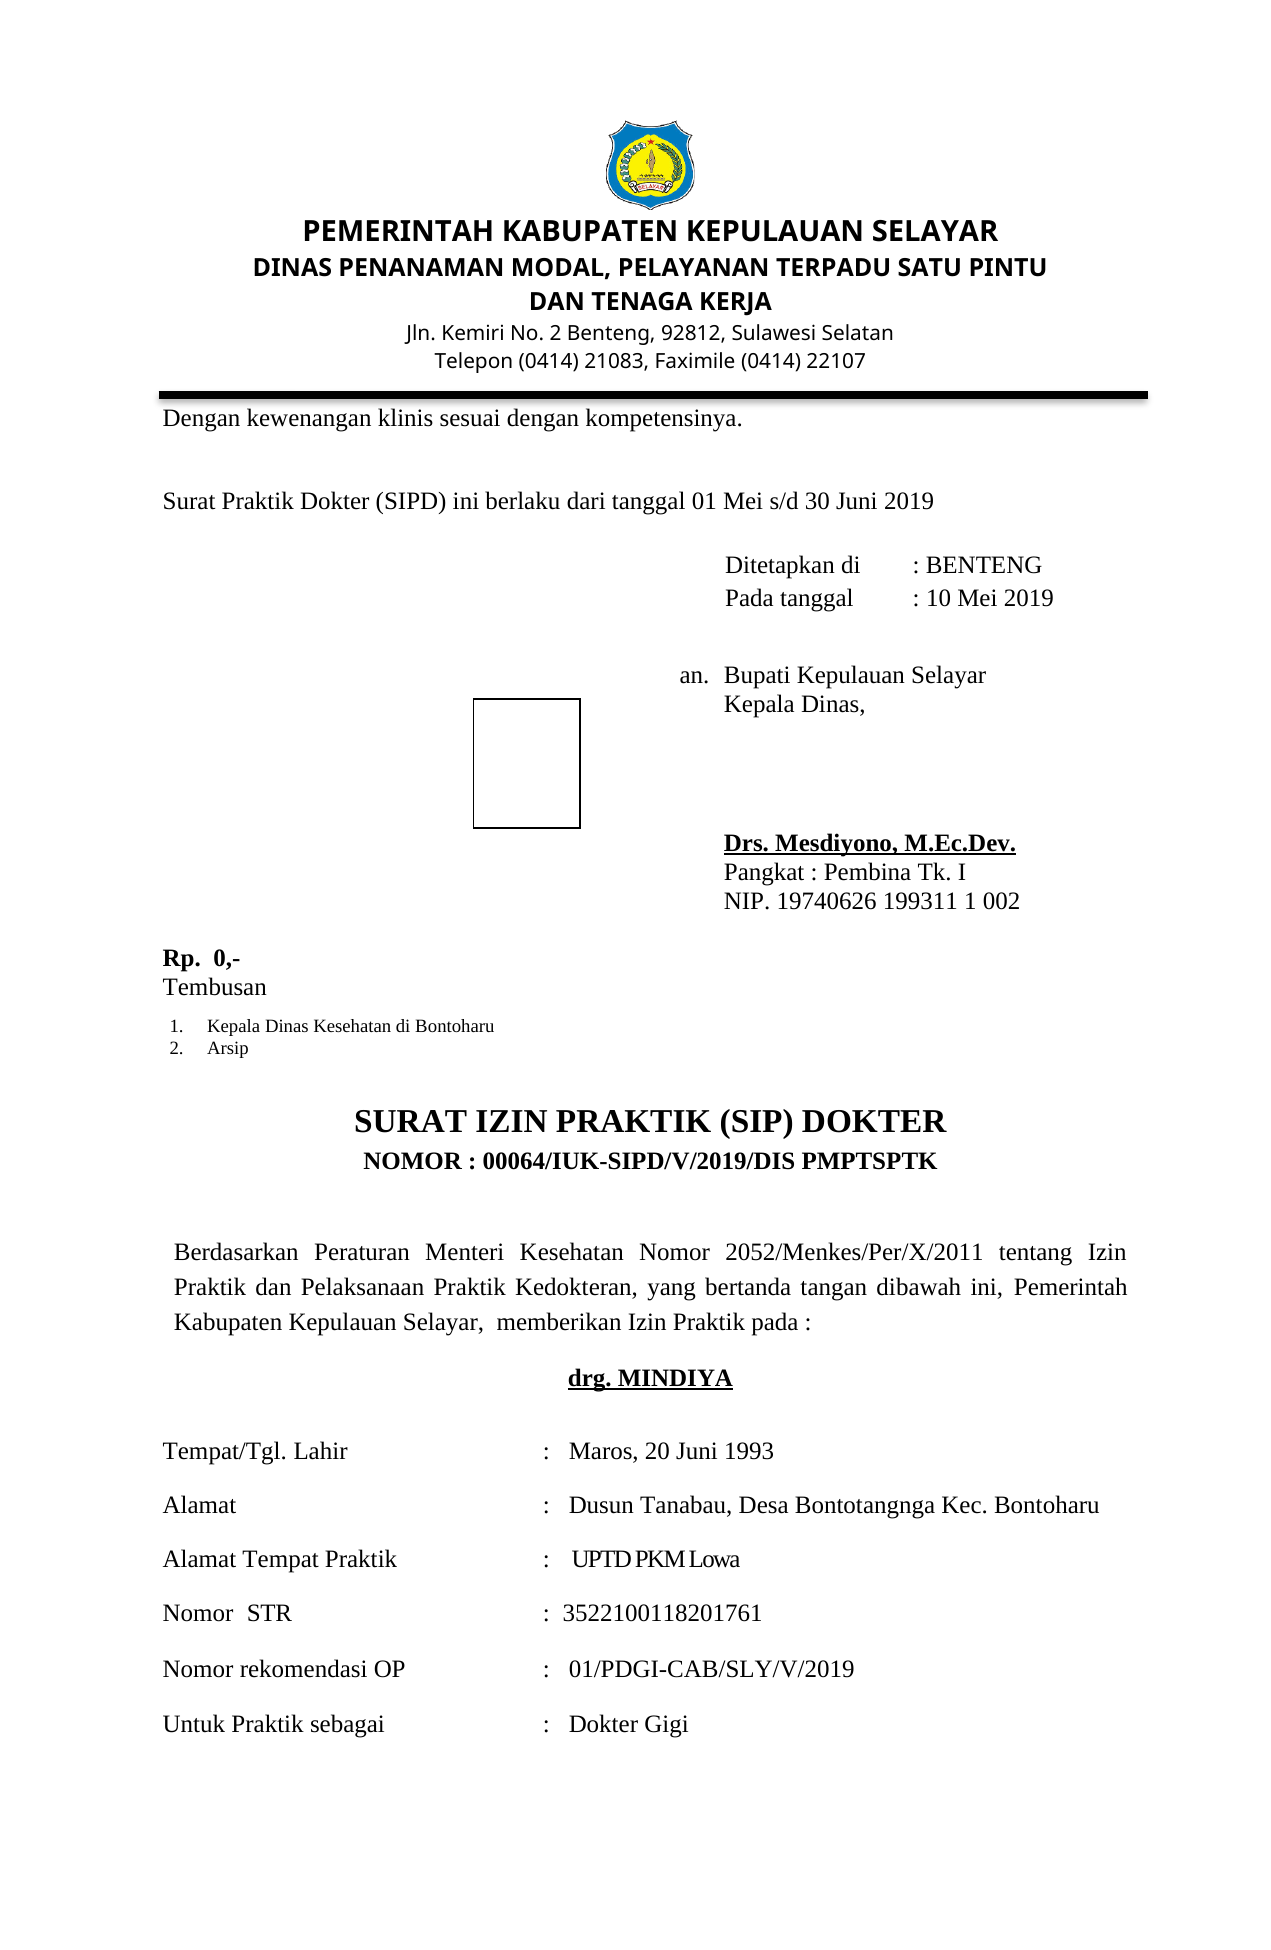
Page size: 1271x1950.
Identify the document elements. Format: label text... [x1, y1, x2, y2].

text Berdasarkan Peraturan Menteri Kesehatan Nomor 2052/Menkes/Per/X/2011 tentang Izin Praktik dan Pelaksanaan Praktik Kedokteran, yang bertanda tangan dibawah ini, Pemerintah Kabupaten Kepulauan Selayar, memberikan Izin Praktik pada : [174, 1237, 1127, 1336]
text Surat Praktik Dokter (SIPD) ini berlaku dari tanggal 01 Mei s/d 30 Juni 2019 [162, 486, 1034, 515]
text NOMOR : 00064/IUK-SIPD/V/2019/DIS PMPTSPTK [162, 1146, 1138, 1174]
text Nomor rekomendasi OP : 01/PDGI-CAB/SLY/V/2019 [162, 1654, 1073, 1682]
list Arsip [169, 1037, 1138, 1058]
text Drs. Mesdiyono, M.Ec.Dev. [162, 828, 1138, 857]
text drg. MINDIYA [162, 1363, 1138, 1392]
text NIP. 19740626 199311 1 002 [162, 886, 1138, 915]
text Nomor STR : 3522100118201761 [162, 1598, 1073, 1627]
text Pada tanggal : 10 Mei 2019 [725, 583, 1138, 612]
text Rp. 0,- [162, 943, 1138, 972]
text SURAT IZIN PRAKTIK (SIP) DOKTER [162, 1102, 1138, 1140]
text Dengan kewenangan klinis sesuai dengan kompetensinya. [162, 403, 1094, 432]
text Tembusan [162, 972, 1138, 1001]
text Untuk Praktik sebagai : Dokter Gigi [162, 1709, 1094, 1738]
text Alamat Tempat Praktik : UPTD PKM Lowa [162, 1544, 1138, 1573]
list Kepala Dinas Kesehatan di Bontoharu [169, 1015, 1138, 1037]
text Kepala Dinas, [162, 689, 1138, 718]
text an. Bupati Kepulauan Selayar [162, 660, 1138, 689]
text Alamat : Dusun Tanabau, Desa Bontotangnga Kec. Bontoharu [162, 1490, 1138, 1519]
text Pangkat : Pembina Tk. I [162, 857, 1138, 886]
text Ditetapkan di : BENTENG [725, 550, 1138, 579]
picture [606, 120, 695, 210]
text Tempat/Tgl. Lahir : Maros, 20 Juni 1993 [162, 1436, 1138, 1465]
